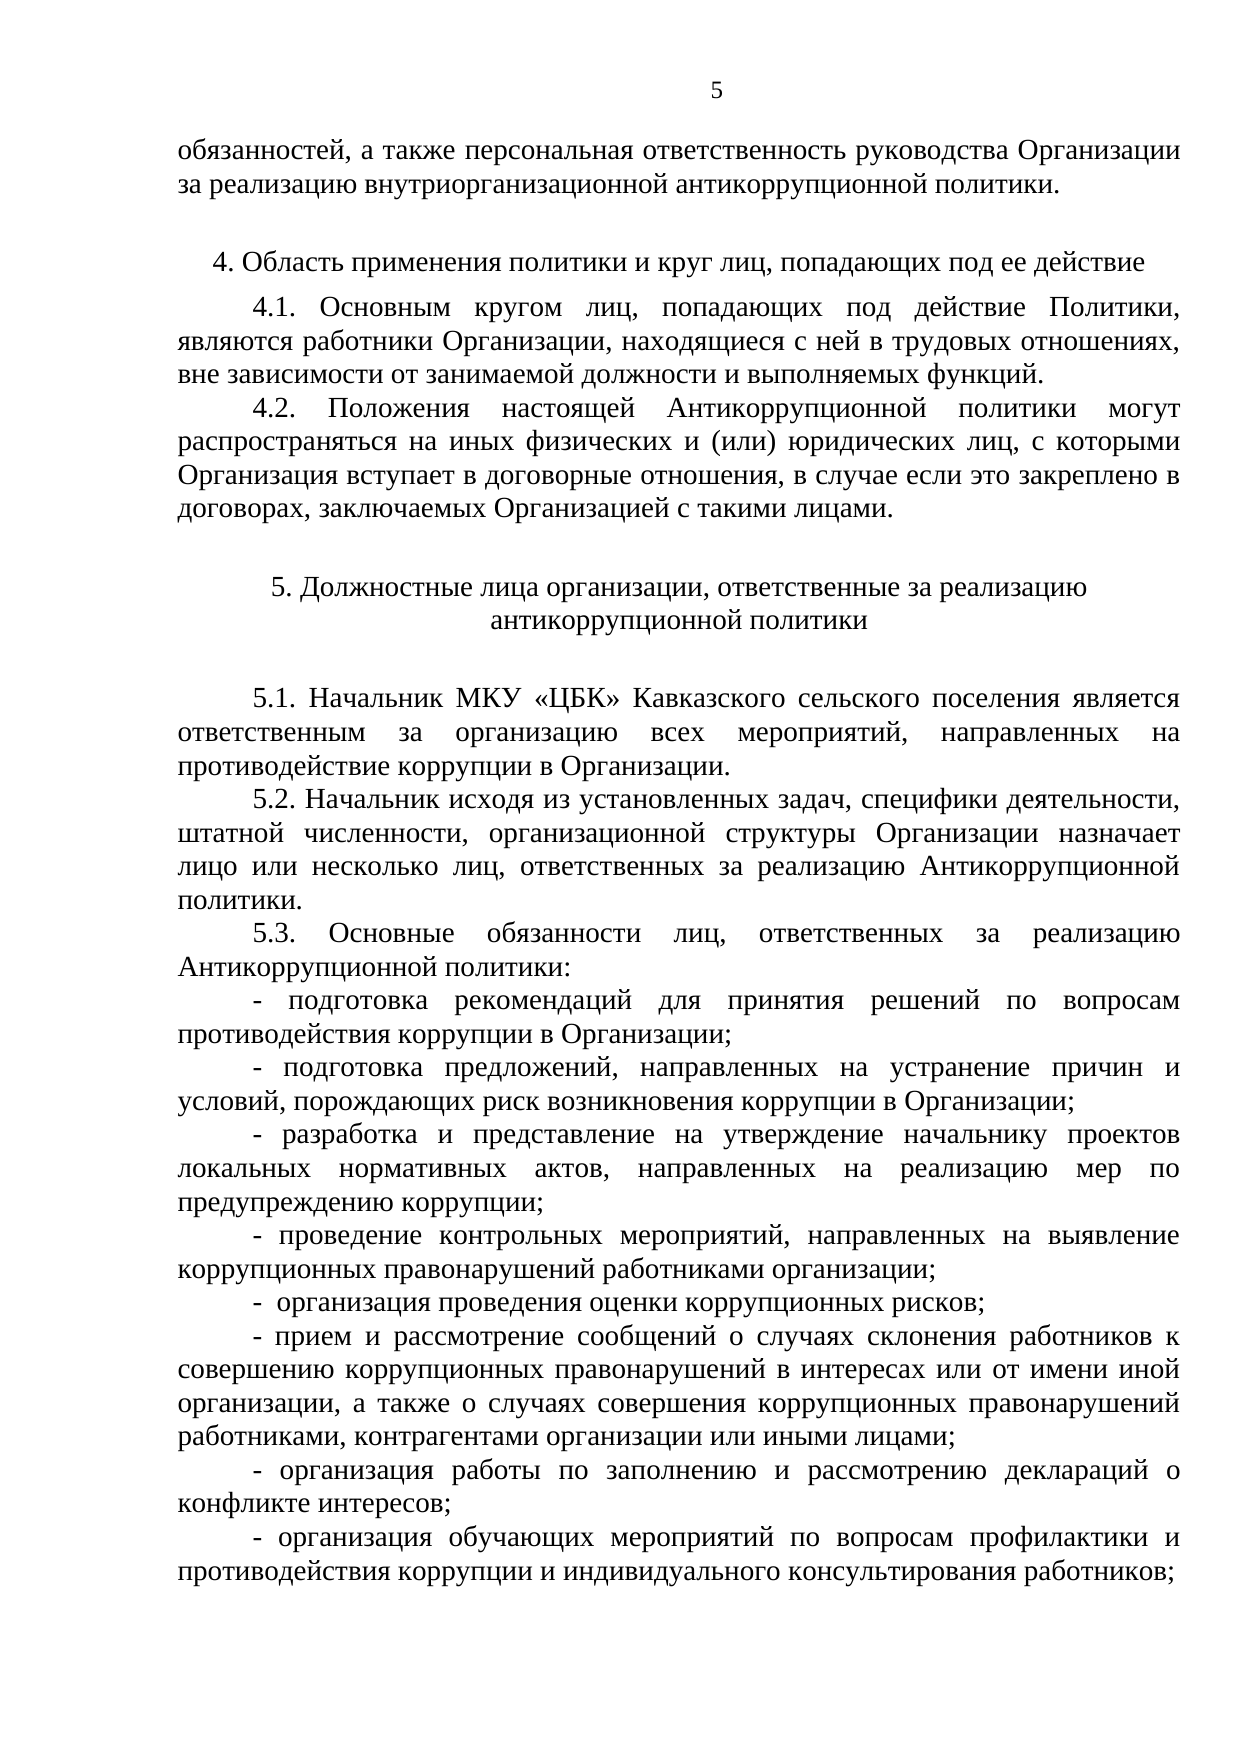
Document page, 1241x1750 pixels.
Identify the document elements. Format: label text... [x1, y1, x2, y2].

text - подготовка предложений, направленных на устранение причин и условий, порождающих риск возникновения коррупции в Организации; [177, 1049, 1181, 1117]
subtitle 5. Должностные лица организации, ответственные за реализацию антикоррупционной политики [177, 569, 1181, 636]
text 5.1. Начальник МКУ «ЦБК» Кавказского сельского поселения является ответственным за организацию всех мероприятий, направленных на противодействие коррупции в Организации. [177, 681, 1181, 781]
text 4.1. Основным кругом лиц, попадающих под действие Политики, являются работники Организации, находящиеся с ней в трудовых отношениях, вне зависимости от занимаемой должности и выполняемых функций. [177, 289, 1181, 390]
text - проведение контрольных мероприятий, направленных на выявление коррупционных правонарушений работниками организации; [177, 1217, 1181, 1284]
text 4.2. Положения настоящей Антикоррупционной политики могут распространяться на иных физических и (или) юридических лиц, с которыми Организация вступает в договорные отношения, в случае если это закреплено в договорах, заключаемых Организацией с такими лицами. [177, 390, 1181, 524]
text - организация проведения оценки коррупционных рисков; [177, 1284, 1181, 1318]
text - подготовка рекомендаций для принятия решений по вопросам противодействия коррупции в Организации; [177, 982, 1181, 1049]
text - организация работы по заполнению и рассмотрению деклараций о конфликте интересов; [177, 1452, 1181, 1519]
subtitle 4. Область применения политики и круг лиц, попадающих под ее действие [177, 244, 1181, 278]
text 5.2. Начальник исходя из установленных задач, специфики деятельности, штатной численности, организационной структуры Организации назначает лицо или несколько лиц, ответственных за реализацию Антикоррупционной политики. [177, 781, 1181, 915]
text - прием и рассмотрение сообщений о случаях склонения работников к совершению коррупционных правонарушений в интересах или от имени иной организации, а также о случаях совершения коррупционных правонарушений работниками, контрагентами организации или иными лицами; [177, 1318, 1181, 1452]
text 5.3. Основные обязанности лиц, ответственных за реализацию Антикоррупционной политики: [177, 915, 1181, 982]
text - разработка и представление на утверждение начальнику проектов локальных нормативных актов, направленных на реализацию мер по предупреждению коррупции; [177, 1117, 1181, 1217]
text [177, 132, 1181, 199]
text - организация обучающих мероприятий по вопросам профилактики и противодействия коррупции и индивидуального консультирования работников; [177, 1519, 1181, 1586]
